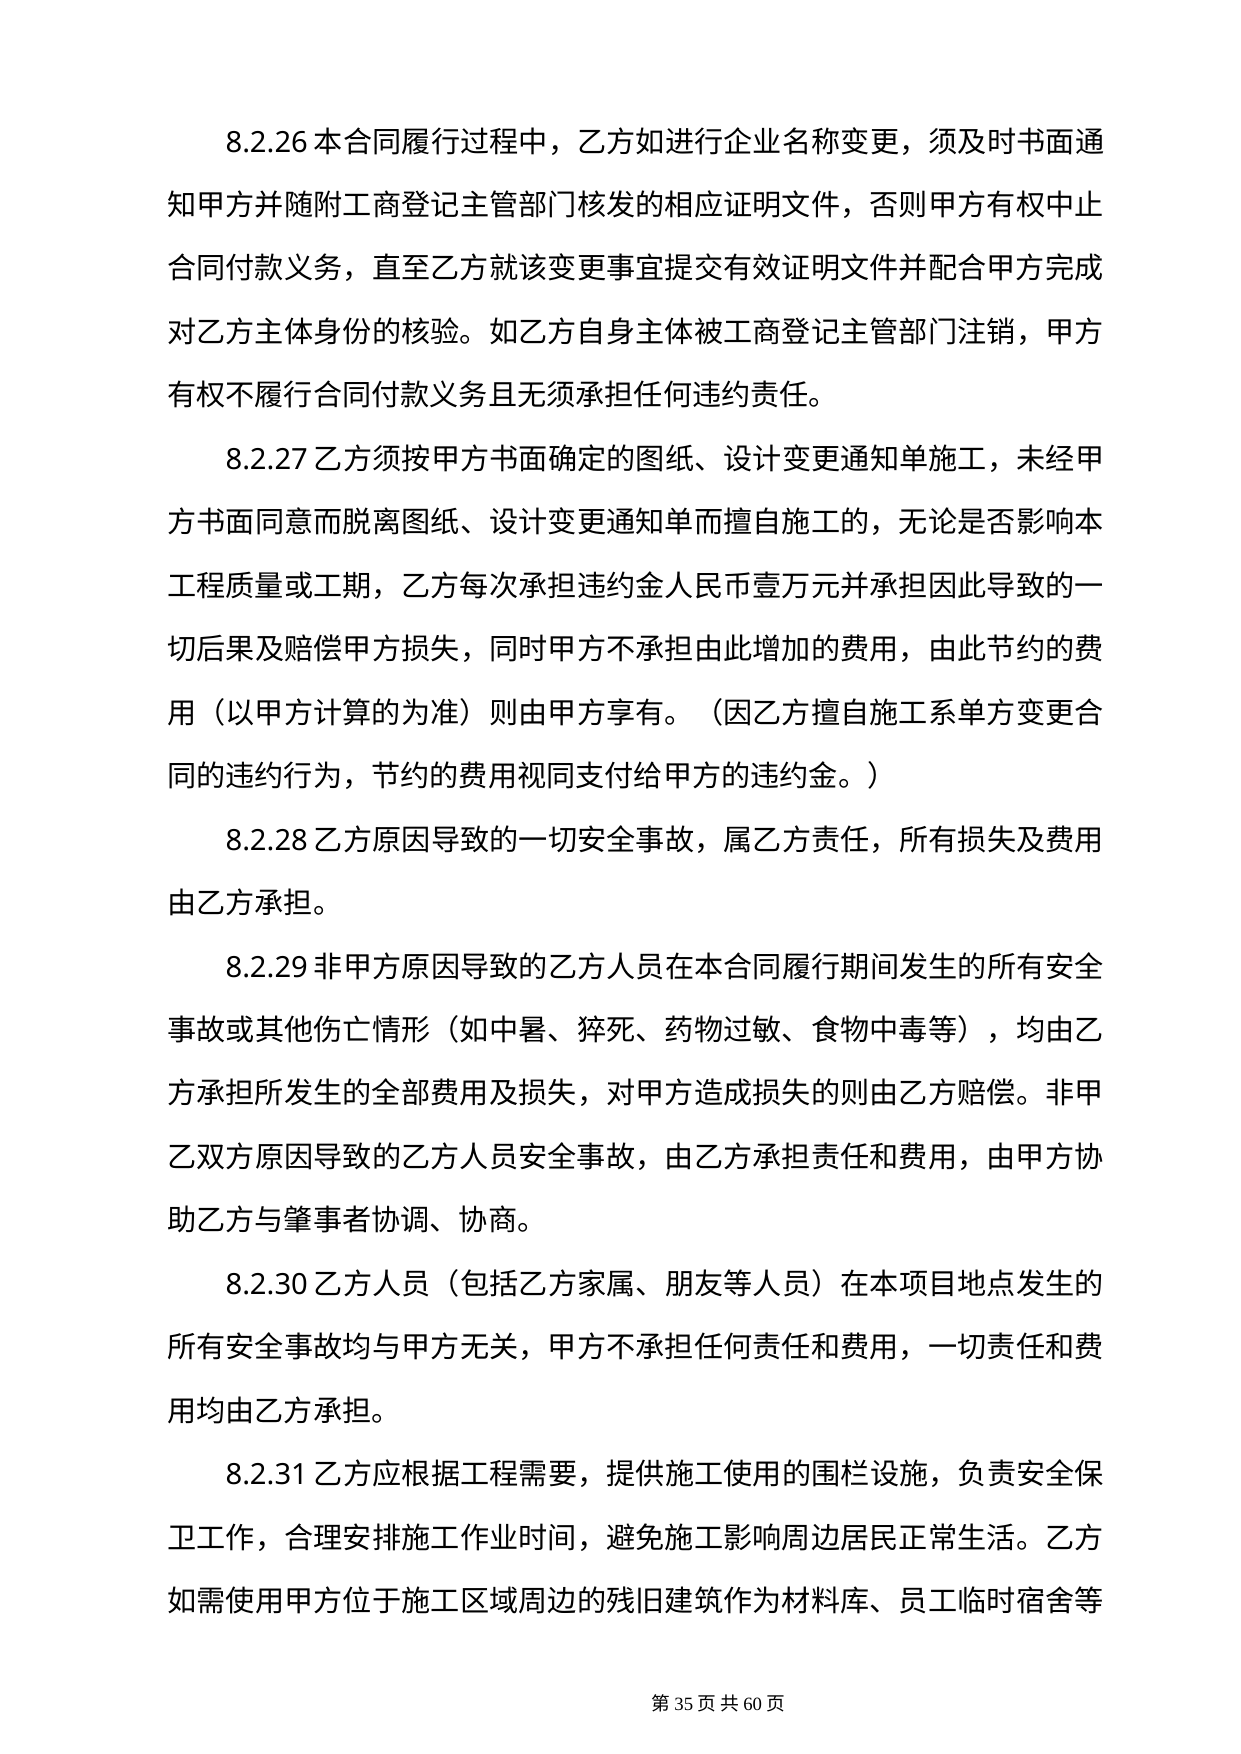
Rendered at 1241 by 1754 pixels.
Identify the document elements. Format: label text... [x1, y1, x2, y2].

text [167, 1451, 1106, 1620]
text 8.2.26本合同履行过程中，乙方如进行企业名称变更，须及时书面通知甲方并随附工商登记主管部门核发的相应证明文件，否则甲方有权中止合同付款义务，直至乙方就该变更事宜提交有效证明文件并配合甲方完成对乙方主体身份的核验。如乙方自身主体被工商登记主管部门注销，甲方有权不履行合同付款义务且无须承担任何违约责任。 [167, 118, 1106, 414]
text 8.2.27乙方须按甲方书面确定的图纸、设计变更通知单施工，未经甲方书面同意而脱离图纸、设计变更通知单而擅自施工的，无论是否影响本工程质量或工期，乙方每次承担违约金人民币壹万元并承担因此导致的一切后果及赔偿甲方损失，同时甲方不承担由此增加的费用，由此节约的费用（以甲方计算的为准）则由甲方享有。（因乙方擅自施工系单方变更合同的违约行为，节约的费用视同支付给甲方的违约金。） [167, 435, 1106, 795]
text 8.2.28乙方原因导致的一切安全事故，属乙方责任，所有损失及费用由乙方承担。 [167, 816, 1106, 922]
text 8.2.30乙方人员（包括乙方家属、朋友等人员）在本项目地点发生的所有安全事故均与甲方无关，甲方不承担任何责任和费用，一切责任和费用均由乙方承担。 [167, 1260, 1106, 1430]
text 8.2.29非甲方原因导致的乙方人员在本合同履行期间发生的所有安全事故或其他伤亡情形（如中暑、猝死、药物过敏、食物中毒等），均由乙方承担所发生的全部费用及损失，对甲方造成损失的则由乙方赔偿。非甲乙双方原因导致的乙方人员安全事故，由乙方承担责任和费用，由甲方协助乙方与肇事者协调、协商。 [167, 943, 1106, 1239]
